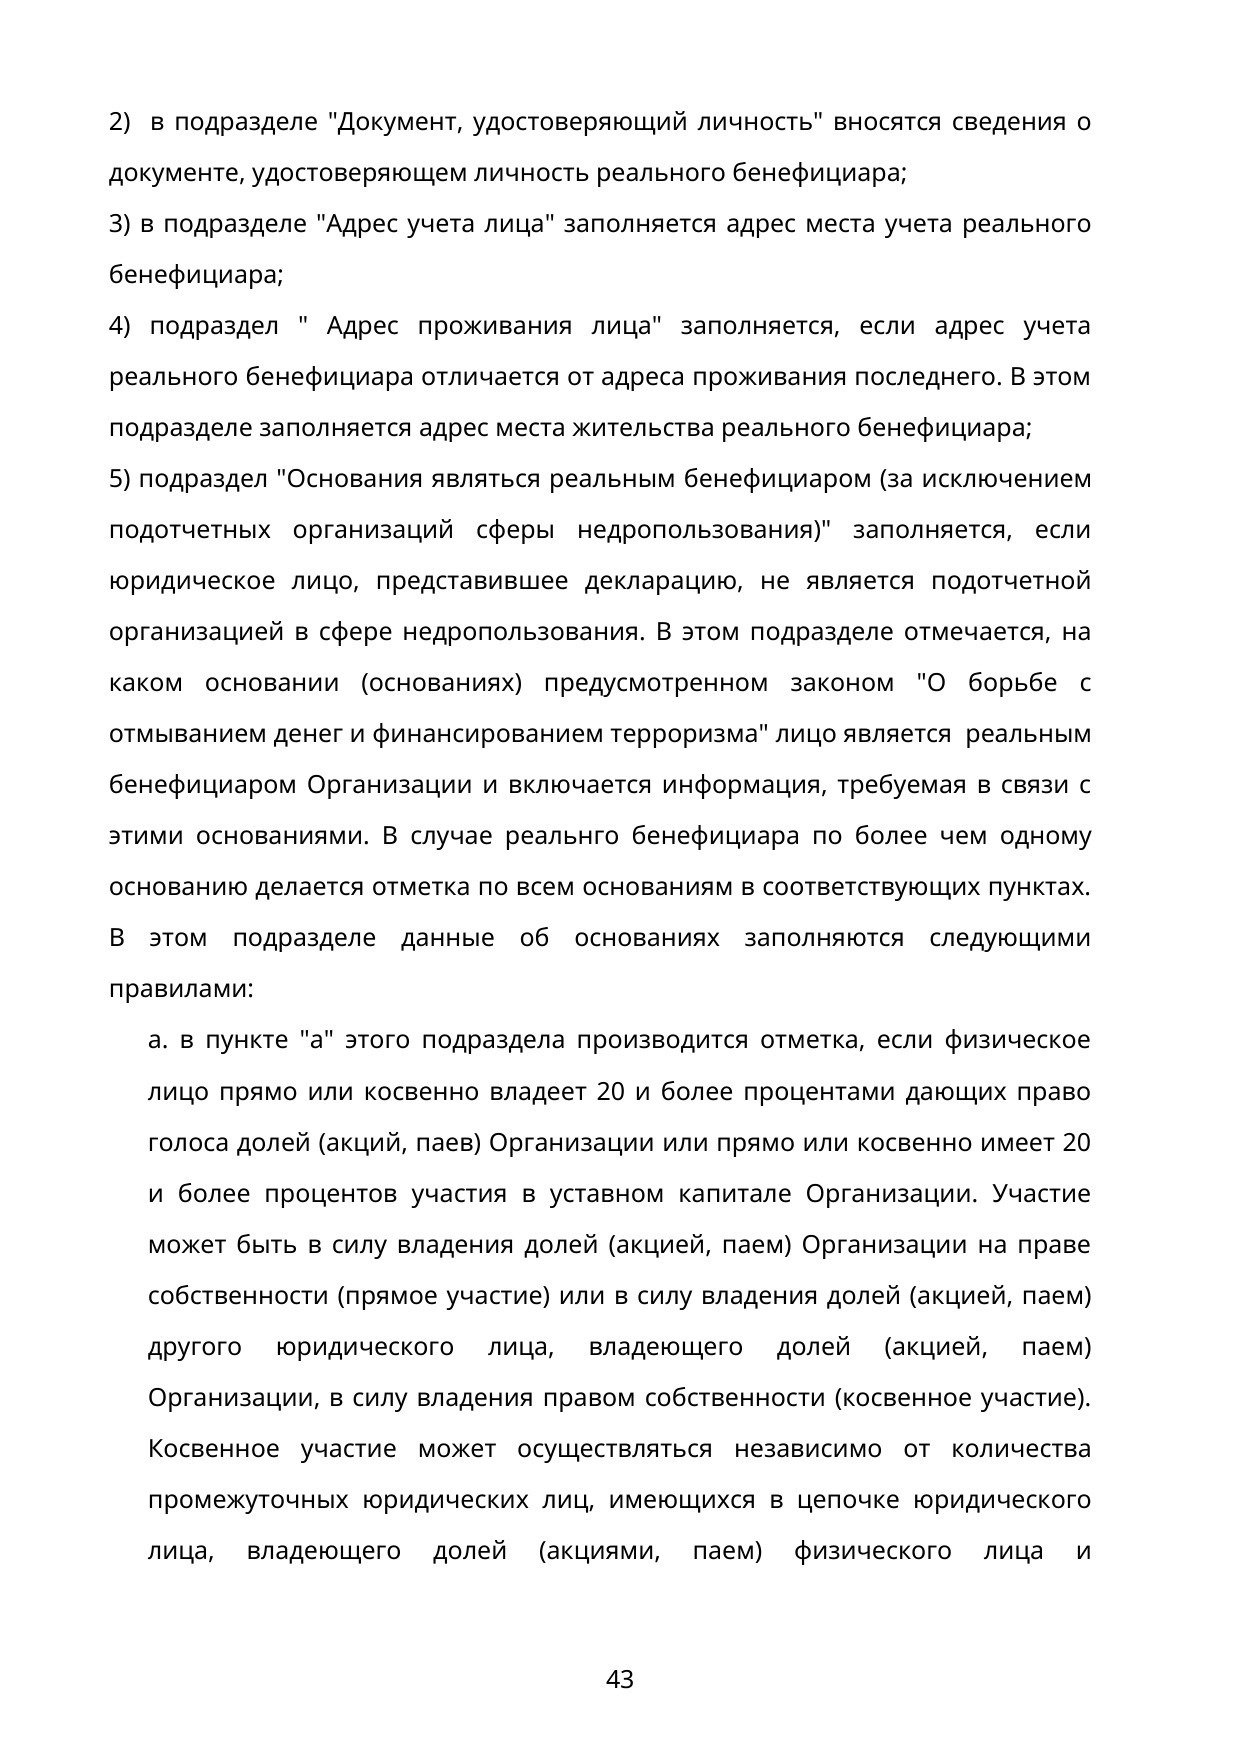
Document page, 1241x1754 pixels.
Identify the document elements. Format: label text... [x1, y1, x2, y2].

text 3) в подразделе "Адрес учета лица" заполняется адрес места учета реального бенефициара; [109, 206, 1092, 291]
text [148, 1022, 1092, 1567]
text 2) в подразделе "Документ, удостоверяющий личность" вносятся сведения о документе, удостоверяющем личность реального бенефициара; [109, 103, 1092, 188]
text 4) подраздел " Адрес проживания лица" заполняется, если адрес учета реального бенефициара отличается от адреса проживания последнего. В этом подразделе заполняется адрес места жительства реального бенефициара; [109, 308, 1092, 444]
text 5) подраздел "Основания являться реальным бенефициаром (за исключением подотчетных организаций сферы недропользования)" заполняется, если юридическое лицо, представившее декларацию, не является подотчетной организацией в сфере недропользования. В этом подразделе отмечается, на каком основании (основаниях) предусмотренном законом "О борьбе с отмыванием денег и финансированием терроризма" лицо является реальным бенефициаром Организации и включается информация, требуемая в связи с этими основаниями. В случае реальнго бенефициара по более чем одному основанию делается отметка по всем основаниям в соответствующих пунктах. В этом подразделе данные об основаниях заполняются следующими правилами: [109, 461, 1092, 1005]
